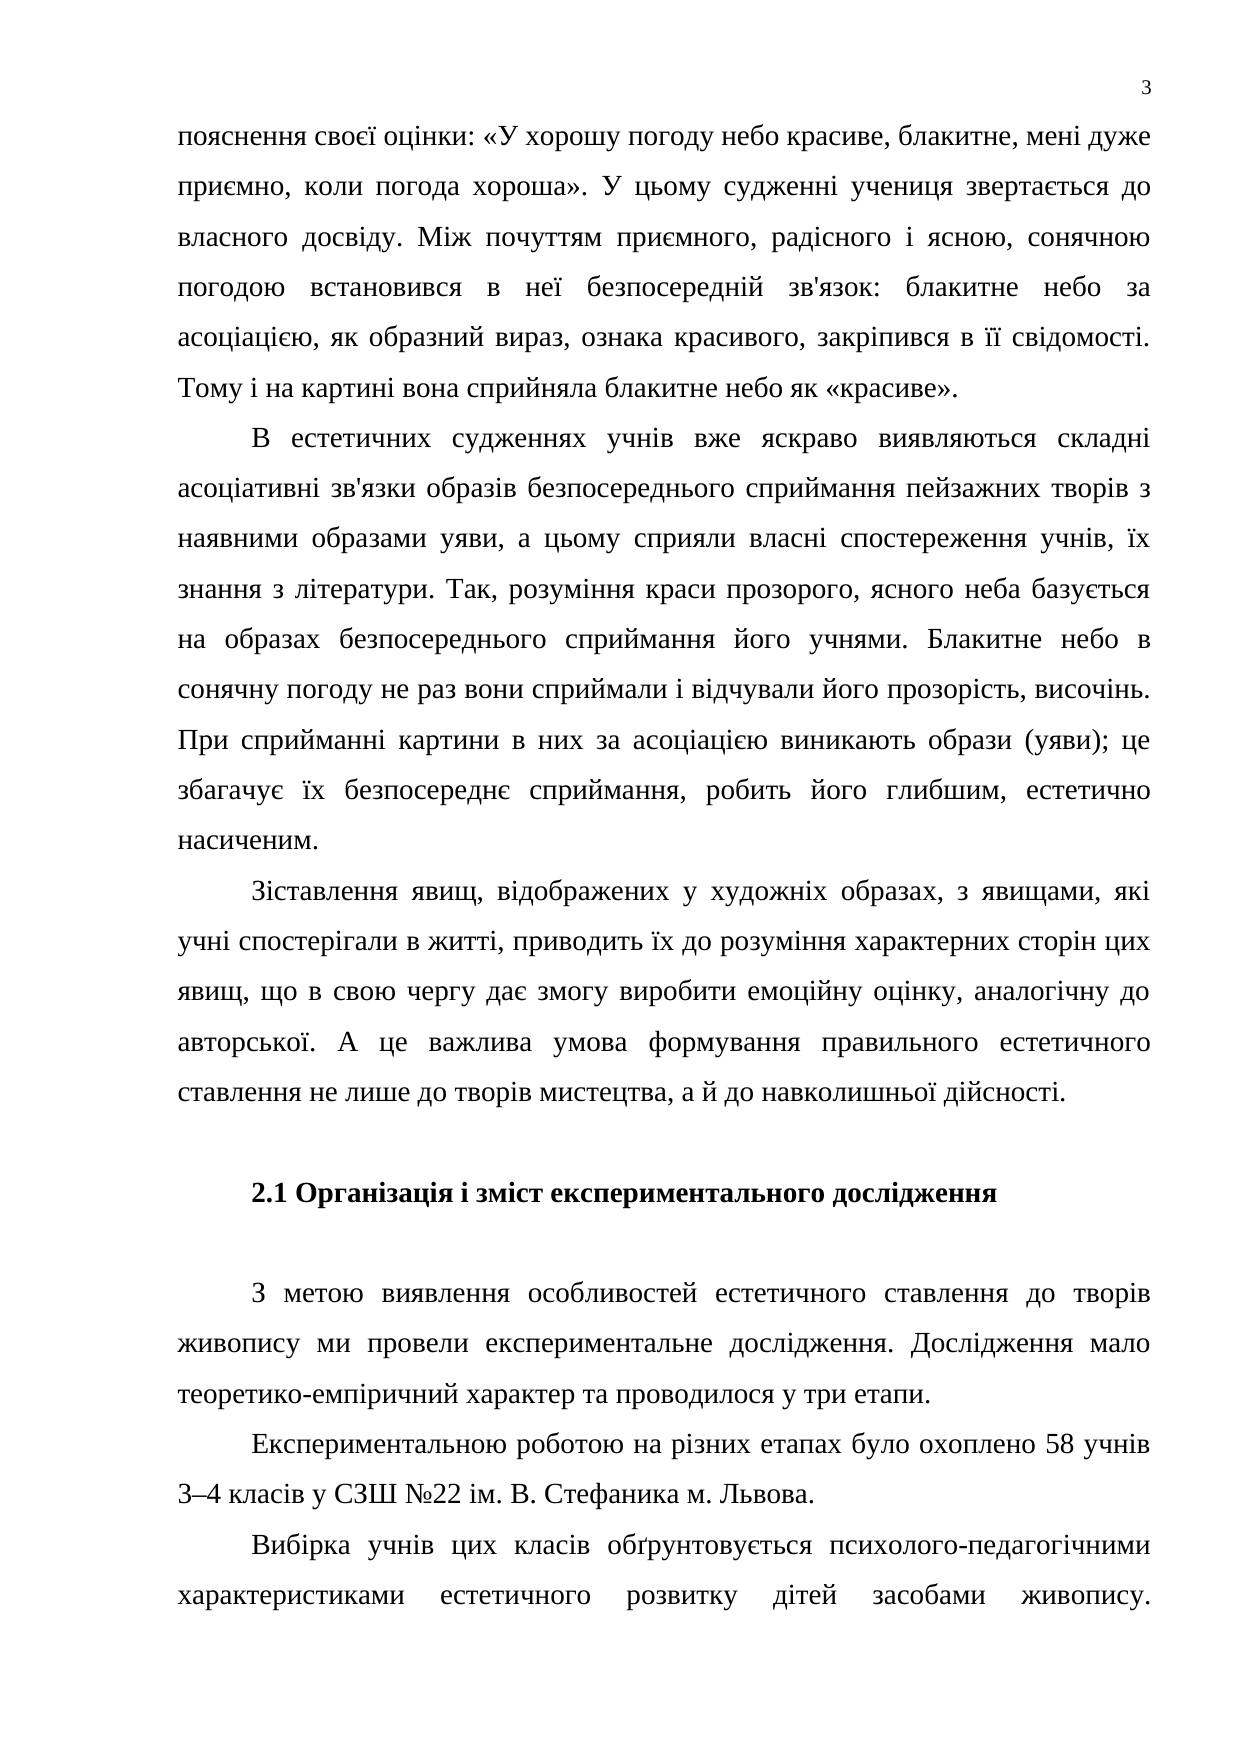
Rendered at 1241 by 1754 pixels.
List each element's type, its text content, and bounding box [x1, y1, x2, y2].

text З метою виявлення особливостей естетичного ставлення до творів живопису ми провели експериментальне дослідження. Дослідження мало теоретико-емпіричний характер та проводилося у три етапи. [177, 1275, 1152, 1409]
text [177, 1527, 1152, 1611]
text 2.1 Організація і зміст експериментального дослідження [177, 1175, 1152, 1208]
text В естетичних судженнях учнів вже яскраво виявляються складні асоціативні зв'язки образів безпосереднього сприймання пейзажних творів з наявними образами уяви, а цьому сприяли власні спостереження учнів, їх знання з літератури. Так, розуміння краси прозорого, ясного неба базується на образах безпосереднього сприймання його учнями. Блакитне небо в сонячну погоду не раз вони сприймали і відчували його прозорість, височінь. При сприйманні картини в них за асоціацією виникають образи (уяви); це збагачує їх безпосереднє сприймання, робить його глибшим, естетично насиченим. [177, 420, 1152, 856]
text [177, 118, 1152, 403]
text Експериментальною роботою на різних етапах було охоплено 58 учнів 3–4 класів у СЗШ №22 ім. В. Стефаника м. Львова. [177, 1426, 1152, 1510]
text Зіставлення явищ, відображених у художніх образах, з явищами, які учні спостерігали в житті, приводить їх до розуміння характерних сторін цих явищ, що в свою чергу дає змогу виробити емоційну оцінку, аналогічну до авторської. А це важлива умова формування правильного естетичного ставлення не лише до творів мистецтва, а й до навколишньої дійсності. [177, 873, 1152, 1108]
